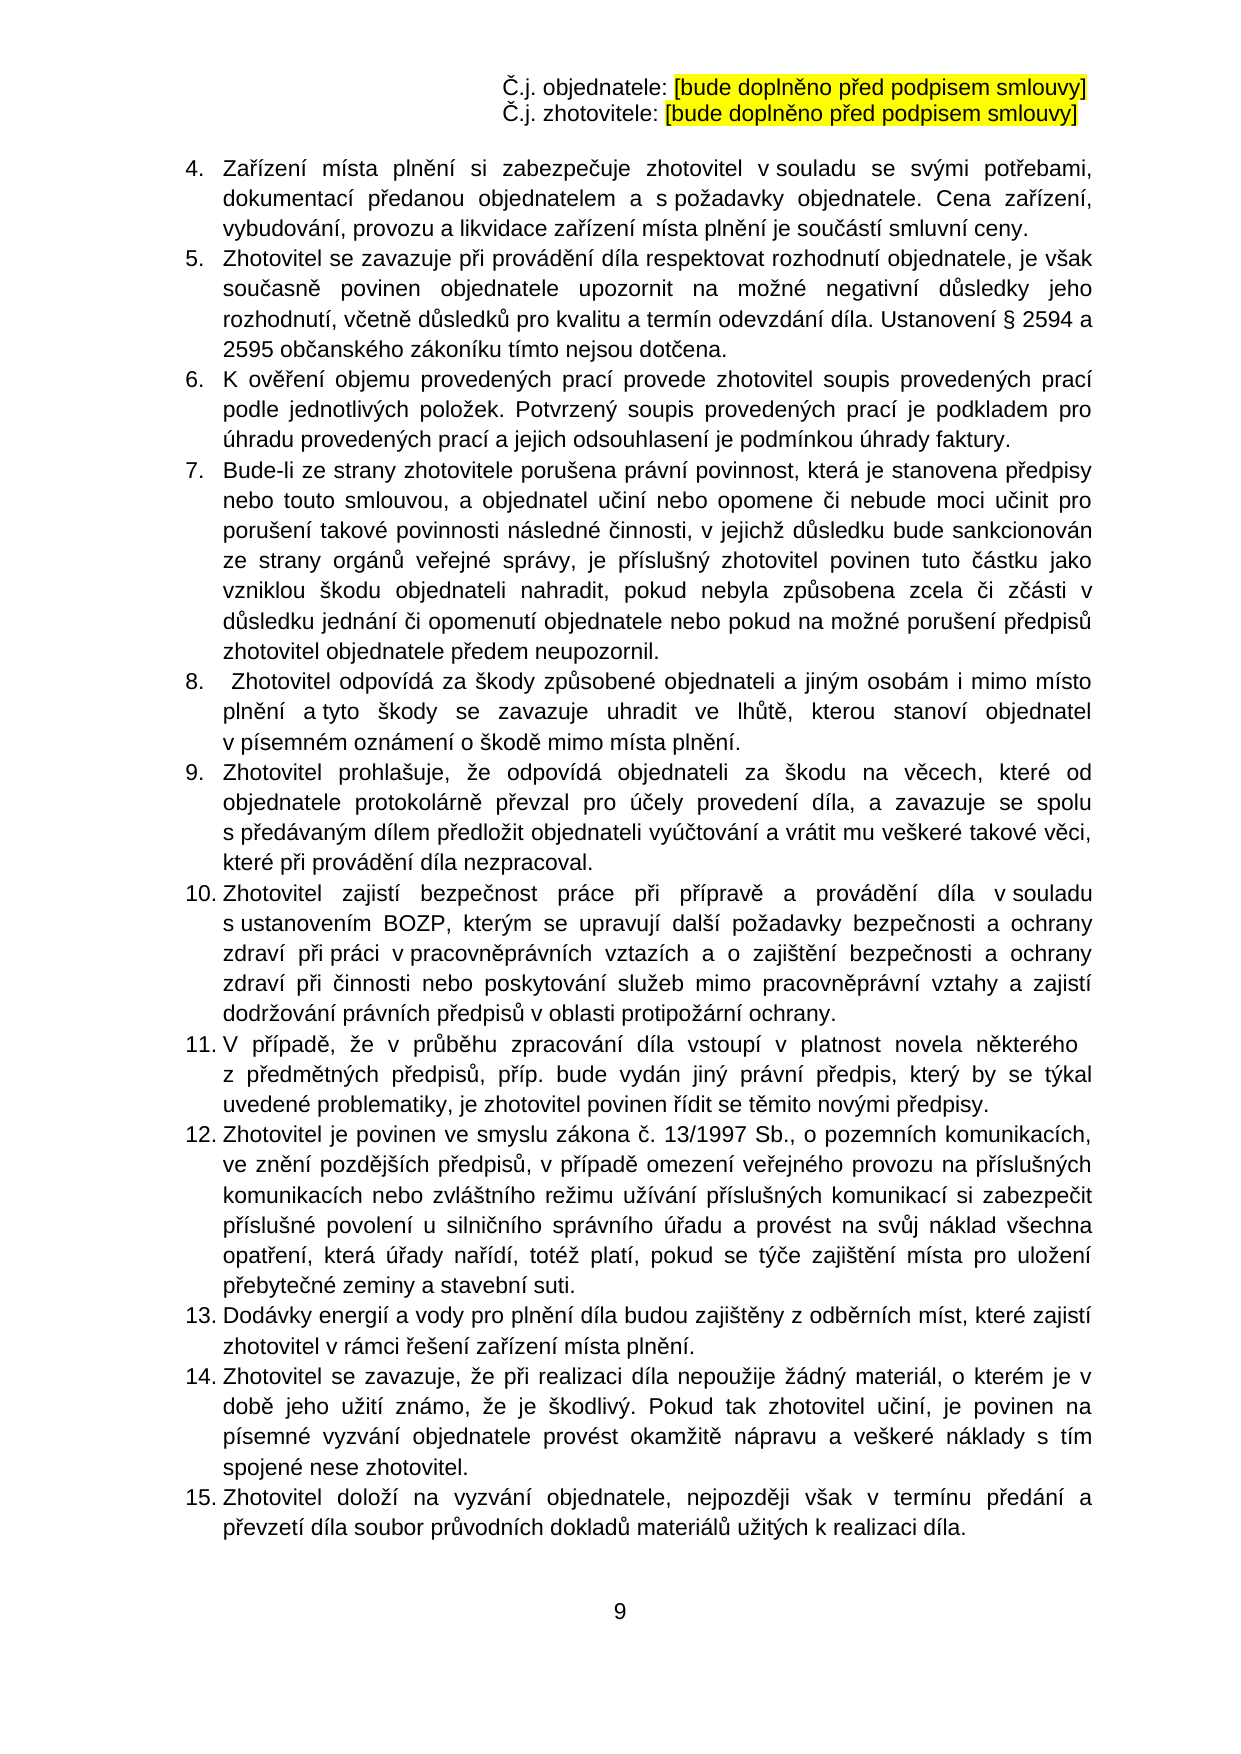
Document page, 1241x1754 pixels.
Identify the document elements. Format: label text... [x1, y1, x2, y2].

list Zhotovitel se zavazuje, že při realizaci díla nepoužije žádný materiál, o kterém je v době jeho užití známo, že je škodlivý. Pokud tak zhotovitel učiní, je povinen na písemné vyzvání objednatele provést okamžitě nápravu a veškeré náklady s tím spojené nese zhotovitel. [185, 1363, 1093, 1480]
list Dodávky energií a vody pro plnění díla budou zajištěny z odběrních míst, které zajistí zhotovitel v rámci řešení zařízení místa plnění. [185, 1302, 1093, 1359]
list Zhotovitel prohlašuje, že odpovídá objednateli za škodu na věcech, které od objednatele protokolárně převzal pro účely provedení díla, a zavazuje se spolu s předávaným dílem předložit objednateli vyúčtování a vrátit mu veškeré takové věci, které při provádění díla nezpracoval. [185, 759, 1093, 876]
list Zhotovitel zajistí bezpečnost práce při přípravě a provádění díla v souladu s ustanovením BOZP, kterým se upravují další požadavky bezpečnosti a ochrany zdraví při práci v pracovněprávních vztazích a o zajištění bezpečnosti a ochrany zdraví při činnosti nebo poskytování služeb mimo pracovněprávní vztahy a zajistí dodržování právních předpisů v oblasti protipožární ochrany. [185, 879, 1093, 1027]
list Zhotovitel je povinen ve smyslu zákona č. 13/1997 Sb., o pozemních komunikacích, ve znění pozdějších předpisů, v případě omezení veřejného provozu na příslušných komunikacích nebo zvláštního režimu užívání příslušných komunikací si zabezpečit příslušné povolení u silničního správního úřadu a provést na svůj náklad všechna opatření, která úřady nařídí, totéž platí, pokud se týče zajištění místa pro uložení přebytečné zeminy a stavební suti. [185, 1121, 1093, 1298]
list Zařízení místa plnění si zabezpečuje zhotovitel v souladu se svými potřebami, dokumentací předanou objednatelem a s požadavky objednatele. Cena zařízení, vybudování, provozu a likvidace zařízení místa plnění je součástí smluvní ceny. [185, 154, 1093, 241]
list V případě, že v průběhu zpracování díla vstoupí v platnost novela některého z předmětných předpisů, příp. bude vydán jiný právní předpis, který by se týkal uvedené problematiky, je zhotovitel povinen řídit se těmito novými předpisy. [185, 1031, 1093, 1117]
list Zhotovitel odpovídá za škody způsobené objednateli a jiným osobám i mimo místo plnění a tyto škody se zavazuje uhradit ve lhůtě, kterou stanoví objednatel v písemném oznámení o škodě mimo místa plnění. [185, 668, 1093, 755]
list Bude-li ze strany zhotovitele porušena právní povinnost, která je stanovena předpisy nebo touto smlouvou, a objednatel učiní nebo opomene či nebude moci učinit pro porušení takové povinnosti následné činnosti, v jejichž důsledku bude sankcionován ze strany orgánů veřejné správy, je příslušný zhotovitel povinen tuto částku jako vzniklou škodu objednateli nahradit, pokud nebyla způsobena zcela či zčásti v důsledku jednání či opomenutí objednatele nebo pokud na možné porušení předpisů zhotovitel objednatele předem neupozornil. [185, 457, 1093, 664]
list K ověření objemu provedených prací provede zhotovitel soupis provedených prací podle jednotlivých položek. Potvrzený soupis provedených prací je podkladem pro úhradu provedených prací a jejich odsouhlasení je podmínkou úhrady faktury. [185, 366, 1093, 453]
list Zhotovitel se zavazuje při provádění díla respektovat rozhodnutí objednatele, je však současně povinen objednatele upozornit na možné negativní důsledky jeho rozhodnutí, včetně důsledků pro kvalitu a termín odevzdání díla. Ustanovení § 2594 a 2595 občanského zákoníku tímto nejsou dotčena. [185, 245, 1093, 362]
list Zhotovitel doloží na vyzvání objednatele, nejpozději však v termínu předání a převzetí díla soubor průvodních dokladů materiálů užitých k realizaci díla. [185, 1484, 1093, 1540]
